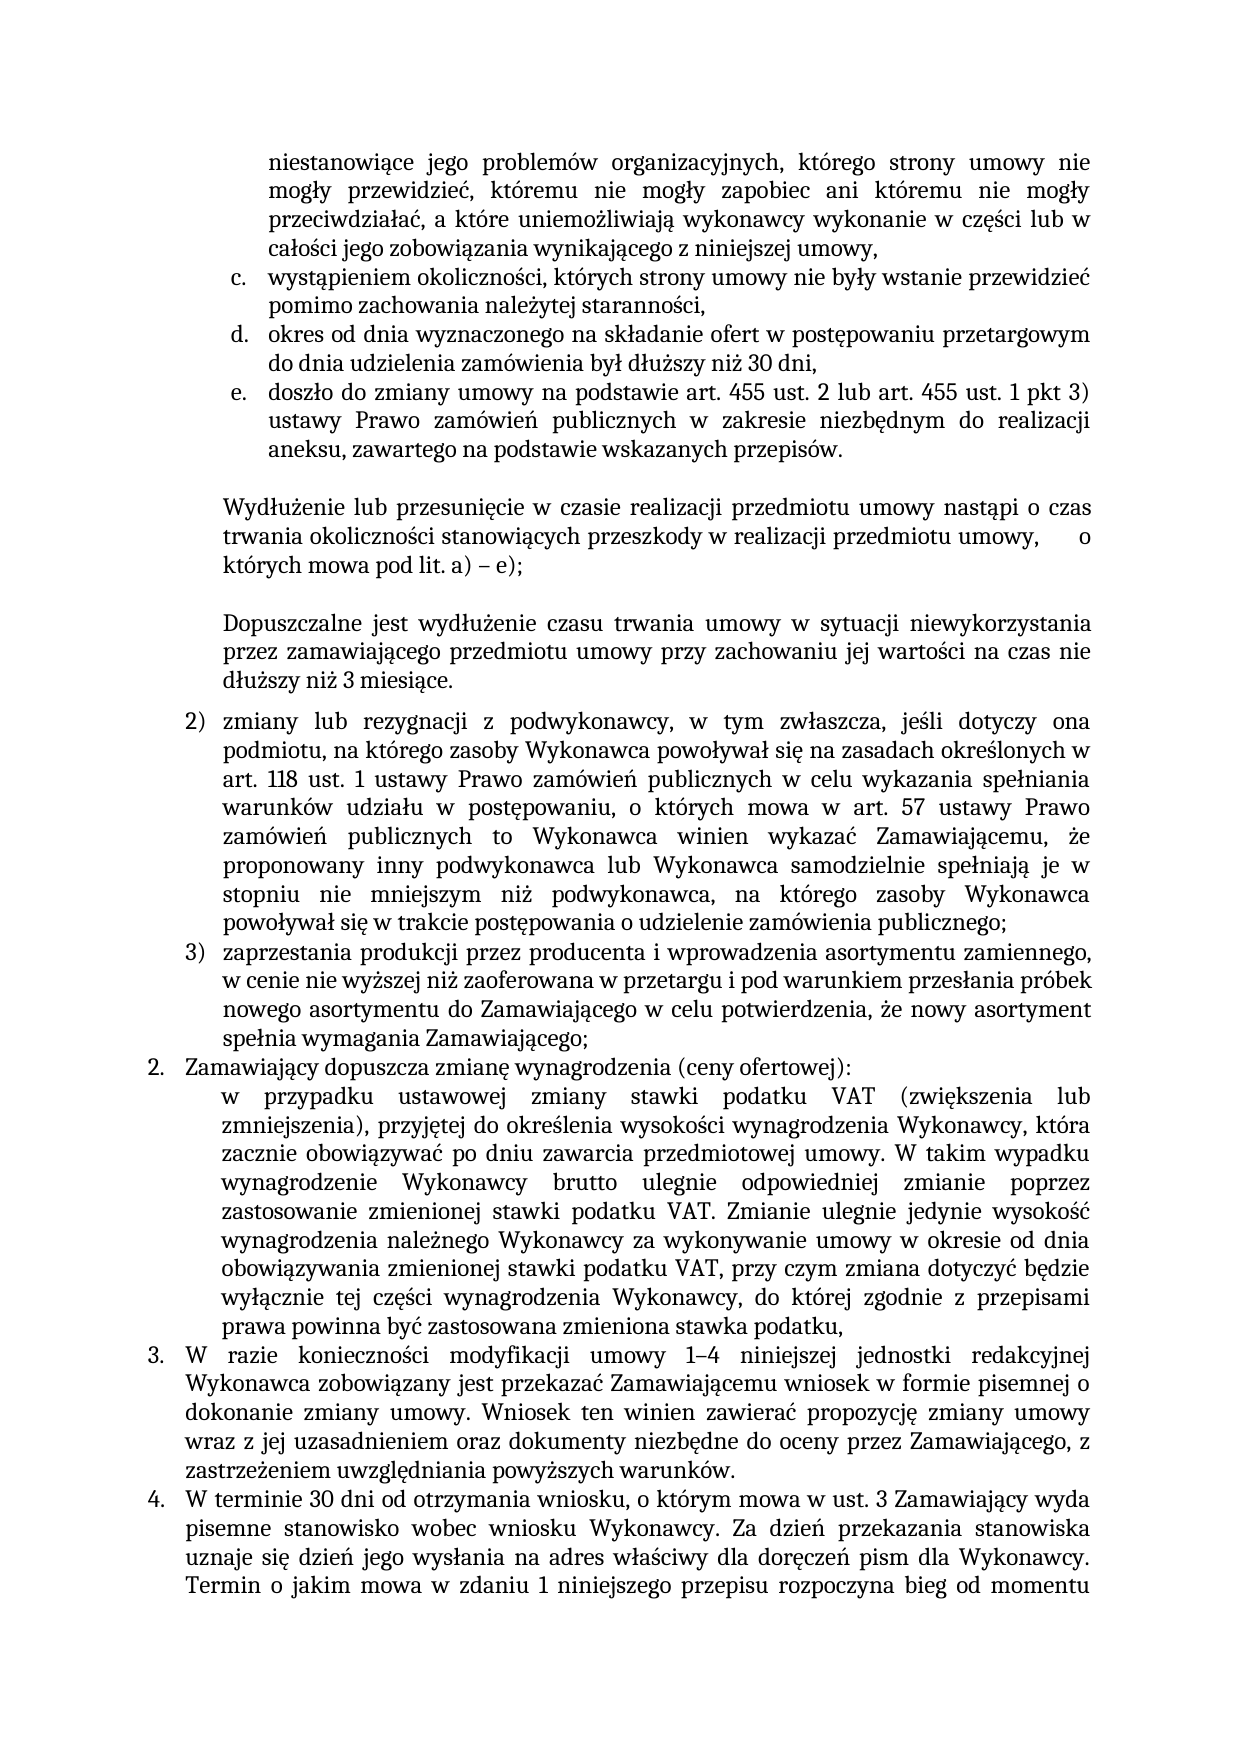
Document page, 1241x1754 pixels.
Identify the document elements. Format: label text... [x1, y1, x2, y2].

list zmiany lub rezygnacji z podwykonawcy, w tym zwłaszcza, jeśli dotyczy ona podmiotu, na którego zasoby Wykonawca powoływał się na zasadach określonych w art. 118 ust. 1 ustawy Prawo zamówień publicznych w celu wykazania spełniania warunków udziału w postępowaniu, o których mowa w art. 57 ustawy Prawo zamówień publicznych to Wykonawca winien wykazać Zamawiającemu, że proponowany inny podwykonawca lub Wykonawca samodzielnie spełniają je w stopniu nie mniejszym niż podwykonawca, na którego zasoby Wykonawca powoływał się w trakcie postępowania o udzielenie zamówienia publicznego; [185, 707, 1091, 937]
list Zamawiający dopuszcza zmianę wynagrodzenia (ceny ofertowej): [148, 1053, 1091, 1081]
text Dopuszczalne jest wydłużenie czasu trwania umowy w sytuacji niewykorzystania przez zamawiającego przedmiotu umowy przy zachowaniu jej wartości na czas nie dłuższy niż 3 miesiące. [223, 608, 1093, 695]
text Wydłużenie lub przesunięcie w czasie realizacji przedmiotu umowy nastąpi o czas trwania okoliczności stanowiących przeszkody w realizacji przedmiotu umowy, o których mowa pod lit. a) – e); [223, 493, 1093, 579]
list doszło do zmiany umowy na podstawie art. 455 ust. 2 lub art. 455 ust. 1 pkt 3) ustawy Prawo zamówień publicznych w zakresie niezbędnym do realizacji aneksu, zawartego na podstawie wskazanych przepisów. [231, 378, 1091, 464]
list okres od dnia wyznaczonego na składanie ofert w postępowaniu przetargowym do dnia udzielenia zamówienia był dłuższy niż 30 dni, [231, 320, 1091, 378]
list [148, 1485, 1091, 1600]
list W razie konieczności modyfikacji umowy 1–4 niniejszej jednostki redakcyjnej Wykonawca zobowiązany jest przekazać Zamawiającemu wniosek w formie pisemnej o dokonanie zmiany umowy. Wniosek ten winien zawierać propozycję zmiany umowy wraz z jej uzasadnieniem oraz dokumenty niezbędne do oceny przez Zamawiającego, z zastrzeżeniem uwzględniania powyższych warunków. [148, 1341, 1091, 1484]
list wystąpieniem okoliczności, których strony umowy nie były wstanie przewidzieć pomimo zachowania należytej staranności, [231, 263, 1091, 320]
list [231, 148, 1091, 263]
list zaprzestania produkcji przez producenta i wprowadzenia asortymentu zamiennego, w cenie nie wyższej niż zaoferowana w przetargu i pod warunkiem przesłania próbek nowego asortymentu do Zamawiającego w celu potwierdzenia, że nowy asortyment spełnia wymagania Zamawiającego; [185, 938, 1093, 1053]
list w przypadku ustawowej zmiany stawki podatku VAT (zwiększenia lub zmniejszenia), przyjętej do określenia wysokości wynagrodzenia Wykonawcy, która zacznie obowiązywać po dniu zawarcia przedmiotowej umowy. W takim wypadku wynagrodzenie Wykonawcy brutto ulegnie odpowiedniej zmianie poprzez zastosowanie zmienionej stawki podatku VAT. Zmianie ulegnie jedynie wysokość wynagrodzenia należnego Wykonawcy za wykonywanie umowy w okresie od dnia obowiązywania zmienionej stawki podatku VAT, przy czym zmiana dotyczyć będzie wyłącznie tej części wynagrodzenia Wykonawcy, do której zgodnie z przepisami prawa powinna być zastosowana zmieniona stawka podatku, [221, 1082, 1091, 1341]
